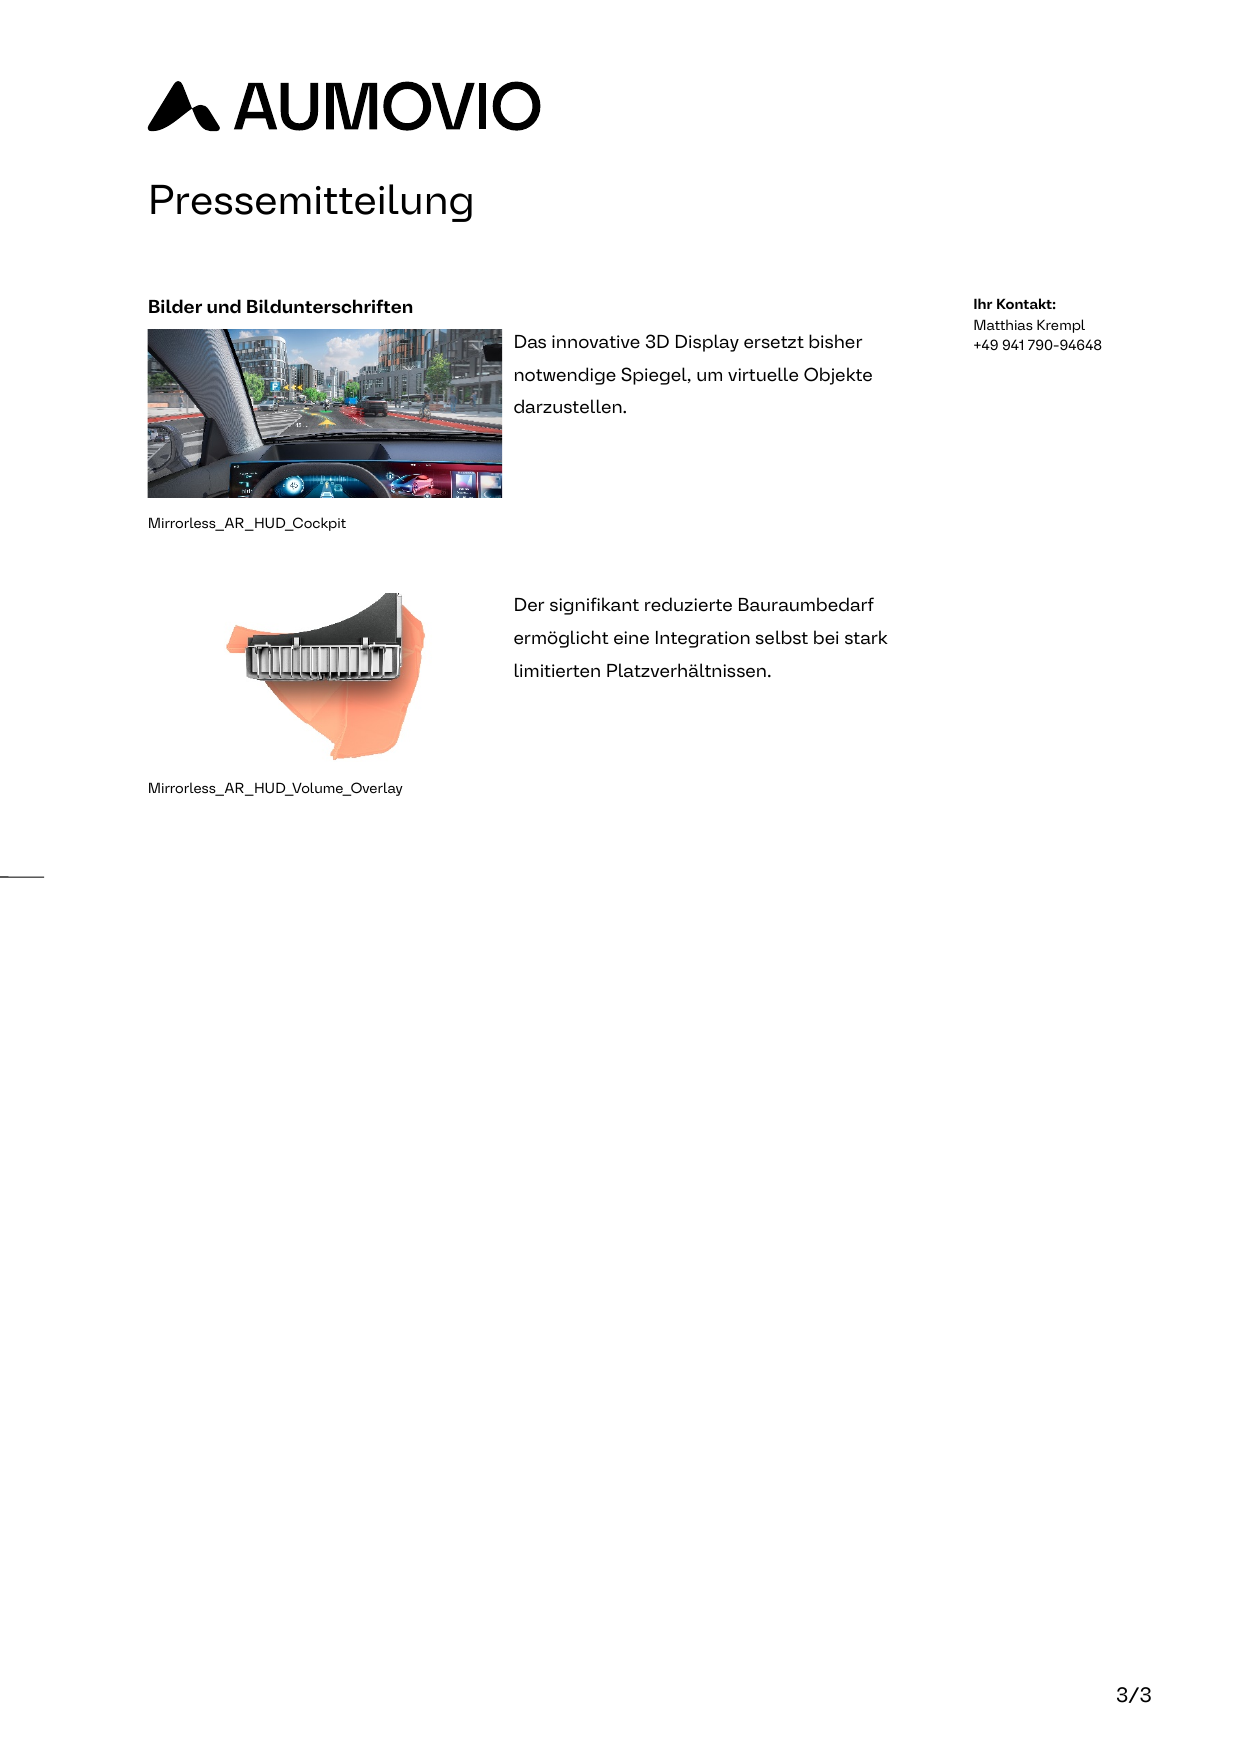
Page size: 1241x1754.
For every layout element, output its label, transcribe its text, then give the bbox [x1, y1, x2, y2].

picture [147, 593, 503, 762]
table_header Mirrorless_AR_HUD_Cockpit [148, 498, 502, 593]
picture [147, 329, 503, 498]
table_cell Mirrorless_AR_HUD_Volume_Overlay [148, 762, 502, 841]
table_cell Der signifikant reduzierte Bauraumbedarf ermöglicht eine Integration selbst bei stark limitierten Platzverhältnissen. [502, 593, 930, 841]
picture [321, 483, 334, 498]
text Bilder und Bildunterschriften [148, 295, 945, 317]
table_header Das innovative 3D Display ersetzt bisher notwendige Spiegel, um virtuelle Objekte darzustellen. [502, 330, 930, 593]
